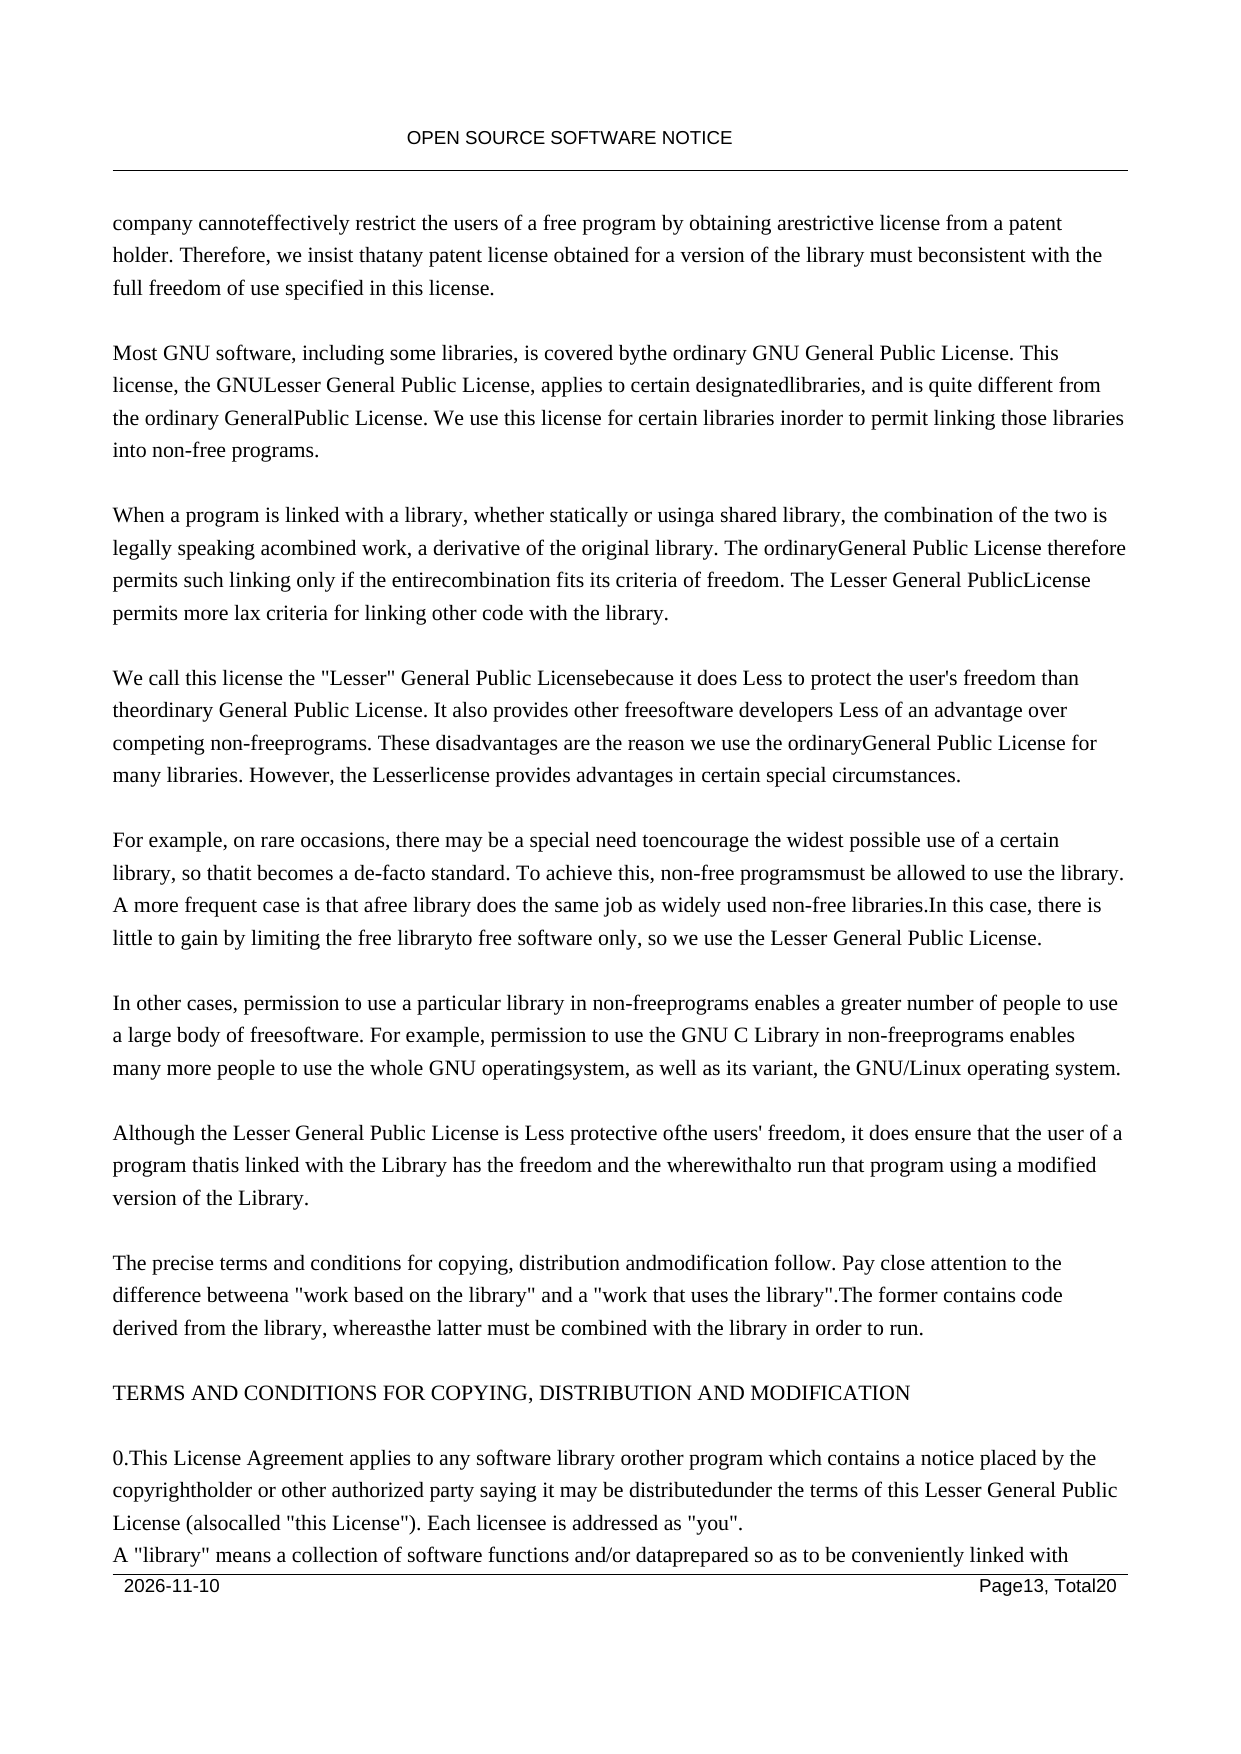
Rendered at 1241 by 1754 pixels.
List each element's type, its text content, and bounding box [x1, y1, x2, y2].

text TERMS AND CONDITIONS FOR COPYING, DISTRIBUTION AND MODIFICATION [112, 1376, 1128, 1409]
text The precise terms and conditions for copying, distribution andmodification follow. Pay close attention to the difference betweena "work based on the library" and a "work that uses the library".The former contains code derived from the library, whereasthe latter must be combined with the library in order to run. [112, 1246, 1128, 1344]
text 0.This License Agreement applies to any software library orother program which contains a notice placed by the copyrightholder or other authorized party saying it may be distributedunder the terms of this Lesser General Public License (alsocalled "this License"). Each licensee is addressed as "you". [112, 1441, 1128, 1539]
text In other cases, permission to use a particular library in non-freeprograms enables a greater number of people to use a large body of freesoftware. For example, permission to use the GNU C Library in non-freeprograms enables many more people to use the whole GNU operatingsystem, as well as its variant, the GNU/Linux operating system. [112, 986, 1128, 1084]
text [112, 206, 1128, 304]
text For example, on rare occasions, there may be a special need toencourage the widest possible use of a certain library, so thatit becomes a de-facto standard. To achieve this, non-free programsmust be allowed to use the library. A more frequent case is that afree library does the same job as widely used non-free libraries.In this case, there is little to gain by limiting the free libraryto free software only, so we use the Lesser General Public License. [112, 824, 1128, 954]
text When a program is linked with a library, whether statically or usinga shared library, the combination of the two is legally speaking acombined work, a derivative of the original library. The ordinaryGeneral Public License therefore permits such linking only if the entirecombination fits its criteria of freedom. The Lesser General PublicLicense permits more lax criteria for linking other code with the library. [112, 499, 1128, 629]
text Most GNU software, including some libraries, is covered bythe ordinary GNU General Public License. This license, the GNULesser General Public License, applies to certain designatedlibraries, and is quite different from the ordinary GeneralPublic License. We use this license for certain libraries inorder to permit linking those libraries into non-free programs. [112, 336, 1128, 466]
text Although the Lesser General Public License is Less protective ofthe users' freedom, it does ensure that the user of a program thatis linked with the Library has the freedom and the wherewithalto run that program using a modified version of the Library. [112, 1116, 1128, 1214]
text We call this license the "Lesser" General Public Licensebecause it does Less to protect the user's freedom than theordinary General Public License. It also provides other freesoftware developers Less of an advantage over competing non-freeprograms. These disadvantages are the reason we use the ordinaryGeneral Public License for many libraries. However, the Lesserlicense provides advantages in certain special circumstances. [112, 661, 1128, 791]
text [112, 1539, 1128, 1571]
